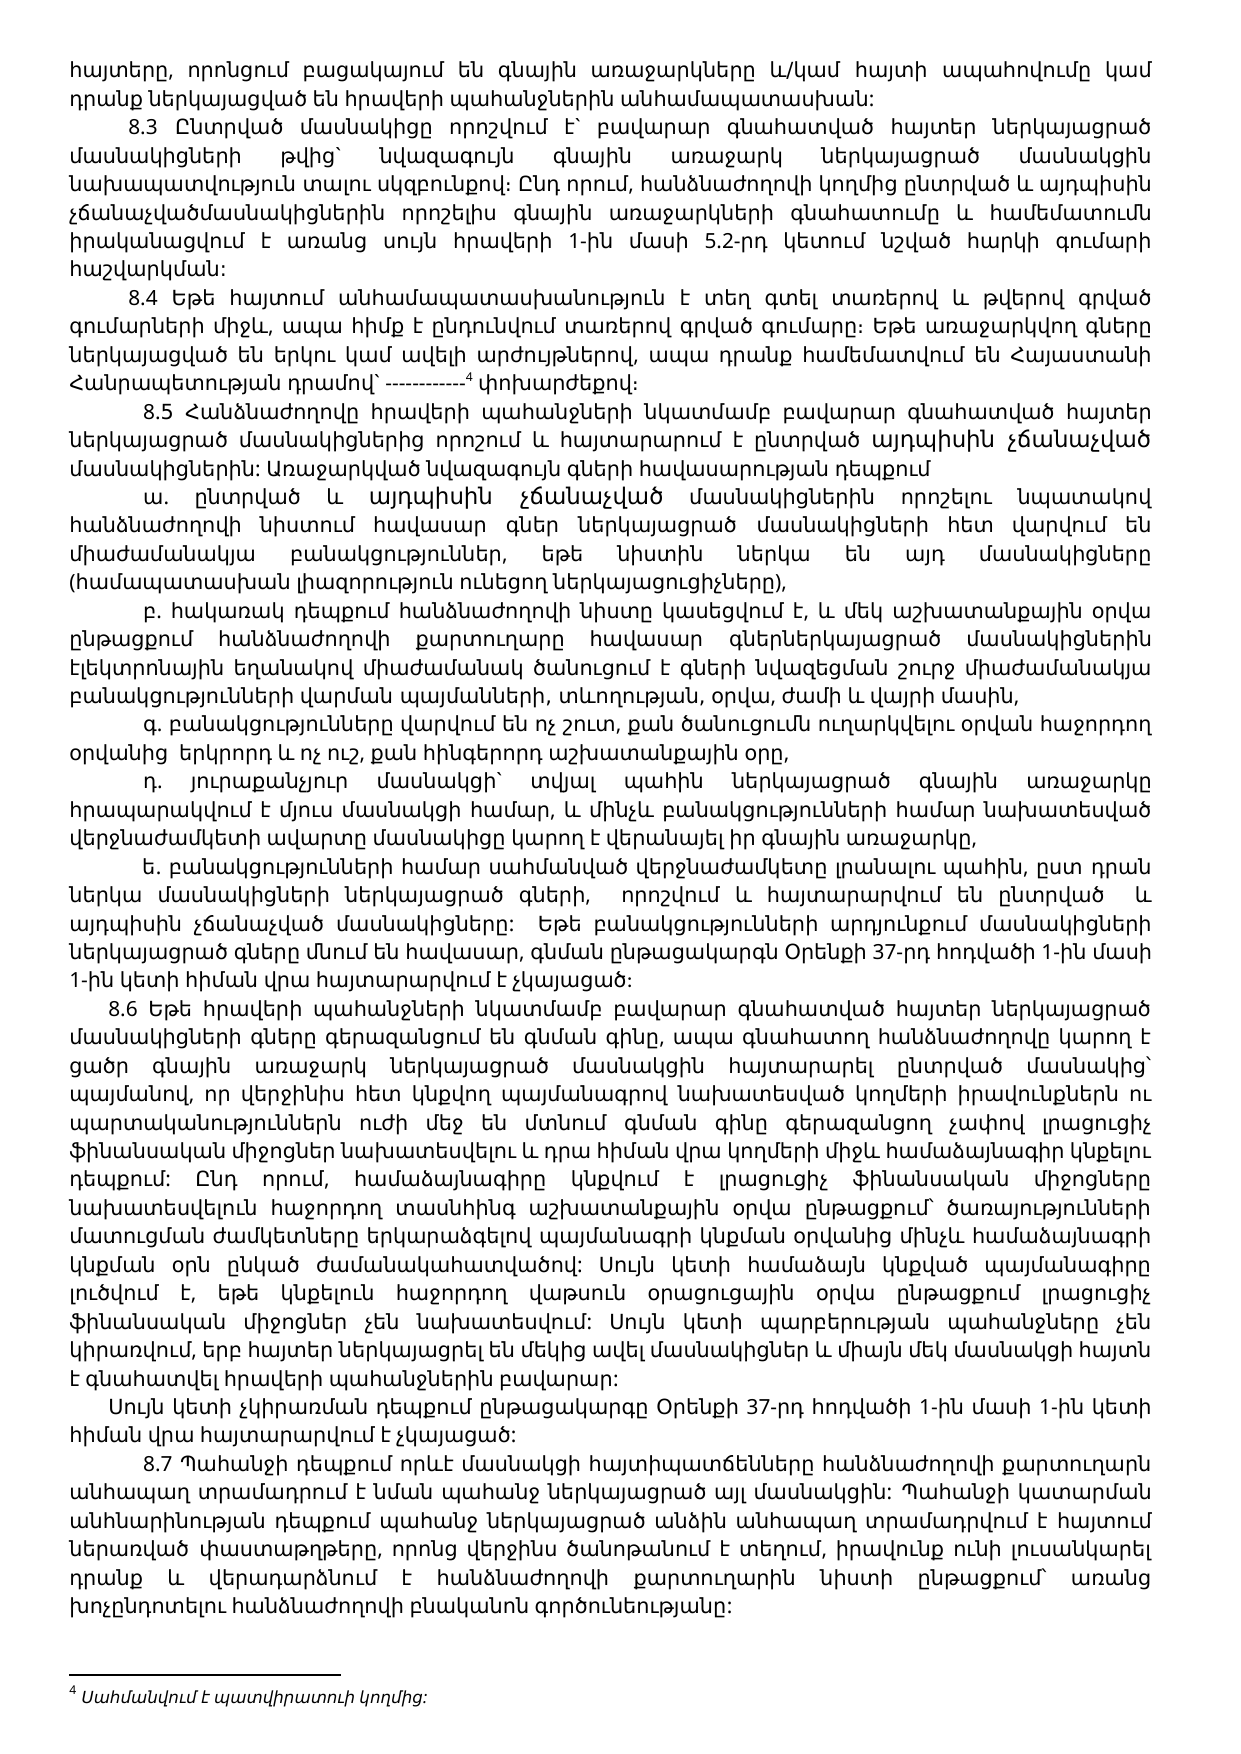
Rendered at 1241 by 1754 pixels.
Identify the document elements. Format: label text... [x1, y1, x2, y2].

text 8.3 Ընտրված մասնակիցը որոշվում է` բավարար գնահատված հայտեր ներկայացրած մասնակիցների թվից` նվազագույն գնային առաջարկ ներկայացրած մասնակցին նախապատվություն տալու սկզբունքով։ Ընդ որում, հանձնաժողովի կողմից ընտրված և այդպիսին չճանաչվածմասնակիցներին որոշելիս գնային առաջարկների գնահատումը և համեմատումն իրականացվում է առանց սույն հրավերի 1-ին մասի 5.2-րդ կետում նշված հարկի գումարի հաշվարկման: [69, 112, 1152, 283]
text 8.7 Պահանջի դեպքում որևէ մասնակցի հայտիպատճենները հանձնաժողովի քարտուղարն անհապաղ տրամադրում է նման պահանջ ներկայացրած այլ մասնակցին: Պահանջի կատարման անհնարինության դեպքում պահանջ ներկայացրած անձին անհապաղ տրամադրվում է հայտում ներառված փաստաթղթերը, որոնց վերջինս ծանոթանում է տեղում, իրավունք ունի լուսանկարել դրանք և վերադարձնում է հանձնաժողովի քարտուղարին նիստի ընթացքում՝ առանց խոչընդոտելու հանձնաժողովի բնականոն գործունեությանը: [69, 1449, 1152, 1619]
text Սույն կետի չկիրառման դեպքում ընթացակարգը Օրենքի 37-րդ հոդվածի 1-ին մասի 1-ին կետի հիման վրա հայտարարվում է չկայացած: [69, 1392, 1152, 1449]
text ե. բանակցությունների համար սահմանված վերջնաժամկետը լրանալու պահին, ըստ դրան ներկա մասնակիցների ներկայացրած գների, որոշվում և հայտարարվում են ընտրված և այդպիսին չճանաչված մասնակիցները: Եթե բանակցությունների արդյունքում մասնակիցների ներկայացրած գները մնում են հավասար, գնման ընթացակարգն Օրենքի 37-րդ հոդվածի 1-ին մասի 1-ին կետի հիման վրա հայտարարվում է չկայացած: [69, 852, 1152, 994]
text 8.4 Եթե հայտում անհամապատասխանություն է տեղ գտել տառերով և թվերով գրված գումարների միջև, ապա հիմք է ընդունվում տառերով գրված գումարը։ Եթե առաջարկվող գները ներկայացված են երկու կամ ավելի արժույթներով, ապա դրանք համեմատվում են Հայաստանի Հանրապետության դրամով` ------------ փոխարժեքով։ [69, 283, 1152, 397]
text ա. ընտրված և այդպիսին չճանաչված մասնակիցներին որոշելու նպատակով հանձնաժողովի նիստում հավասար գներ ներկայացրած մասնակիցների հետ վարվում են միաժամանակյա բանակցություններ, եթե նիստին ներկա են այդ մասնակիցները (համապատասխան լիազորություն ունեցող ներկայացուցիչները), [69, 482, 1152, 596]
text 8.5 Հանձնաժողովը հրավերի պահանջների նկատմամբ բավարար գնահատված հայտեր ներկայացրած մասնակիցներից որոշում և հայտարարում է ընտրված այդպիսին չճանաչված մասնակիցներին: Առաջարկված նվազագույն գների հավասարության դեպքում [69, 397, 1152, 482]
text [69, 56, 1152, 112]
text դ. յուրաքանչյուր մասնակցի` տվյալ պահին ներկայացրած գնային առաջարկը հրապարակվում է մյուս մասնակցի համար, և մինչև բանակցությունների համար նախատեսված վերջնաժամկետի ավարտը մասնակիցը կարող է վերանայել իր գնային առաջարկը, [69, 766, 1152, 852]
text 8.6 Եթե հրավերի պահանջների նկատմամբ բավարար գնահատված հայտեր ներկայացրած մասնակիցների գները գերազանցում են գնման գինը, ապա գնահատող հանձնաժողովը կարող է ցածր գնային առաջարկ ներկայացրած մասնակցին հայտարարել ընտրված մասնակից՝ պայմանով, որ վերջինիս հետ կնքվող պայմանագրով նախատեսված կողմերի իրավունքներն ու պարտականություններն ուժի մեջ են մտնում գնման գինը գերազանցող չափով լրացուցիչ ֆինանսական միջոցներ նախատեսվելու և դրա հիման վրա կողմերի միջև համաձայնագիր կնքելու դեպքում: Ընդ որում, համաձայնագիրը կնքվում է լրացուցիչ ֆինանսական միջոցները նախատեսվելուն հաջորդող տասնհինգ աշխատանքային օրվա ընթացքում՝ ծառայությունների մատուցման ժամկետները երկարաձգելով պայմանագրի կնքման օրվանից մինչև համաձայնագրի կնքման օրն ընկած ժամանակահատվածով: Սույն կետի համաձայն կնքված պայմանագիրը լուծվում է, եթե կնքելուն հաջորդող վաթսուն օրացուցային օրվա ընթացքում լրացուցիչ ֆինանսական միջոցներ չեն նախատեսվում: Սույն կետի պարբերության պահանջները չեն կիրառվում, երբ հայտեր ներկայացրել են մեկից ավել մասնակիցներ և միայն մեկ մասնակցի հայտն է գնահատվել հրավերի պահանջներին բավարար: [69, 994, 1152, 1392]
text բ. հակառակ դեպքում հանձնաժողովի նիստը կասեցվում է, և մեկ աշխատանքային օրվա ընթացքում հանձնաժողովի քարտուղարը հավասար գներներկայացրած մասնակիցներին էլեկտրոնային եղանակով միաժամանակ ծանուցում է գների նվազեցման շուրջ միաժամանակյա բանակցությունների վարման պայմանների, տևողության, օրվա, ժամի և վայրի մասին, [69, 596, 1152, 709]
text գ. բանակցությունները վարվում են ոչ շուտ, քան ծանուցումն ուղարկվելու օրվան հաջորդող օրվանից երկրորդ և ոչ ուշ, քան հինգերորդ աշխատանքային օրը, [69, 709, 1152, 766]
